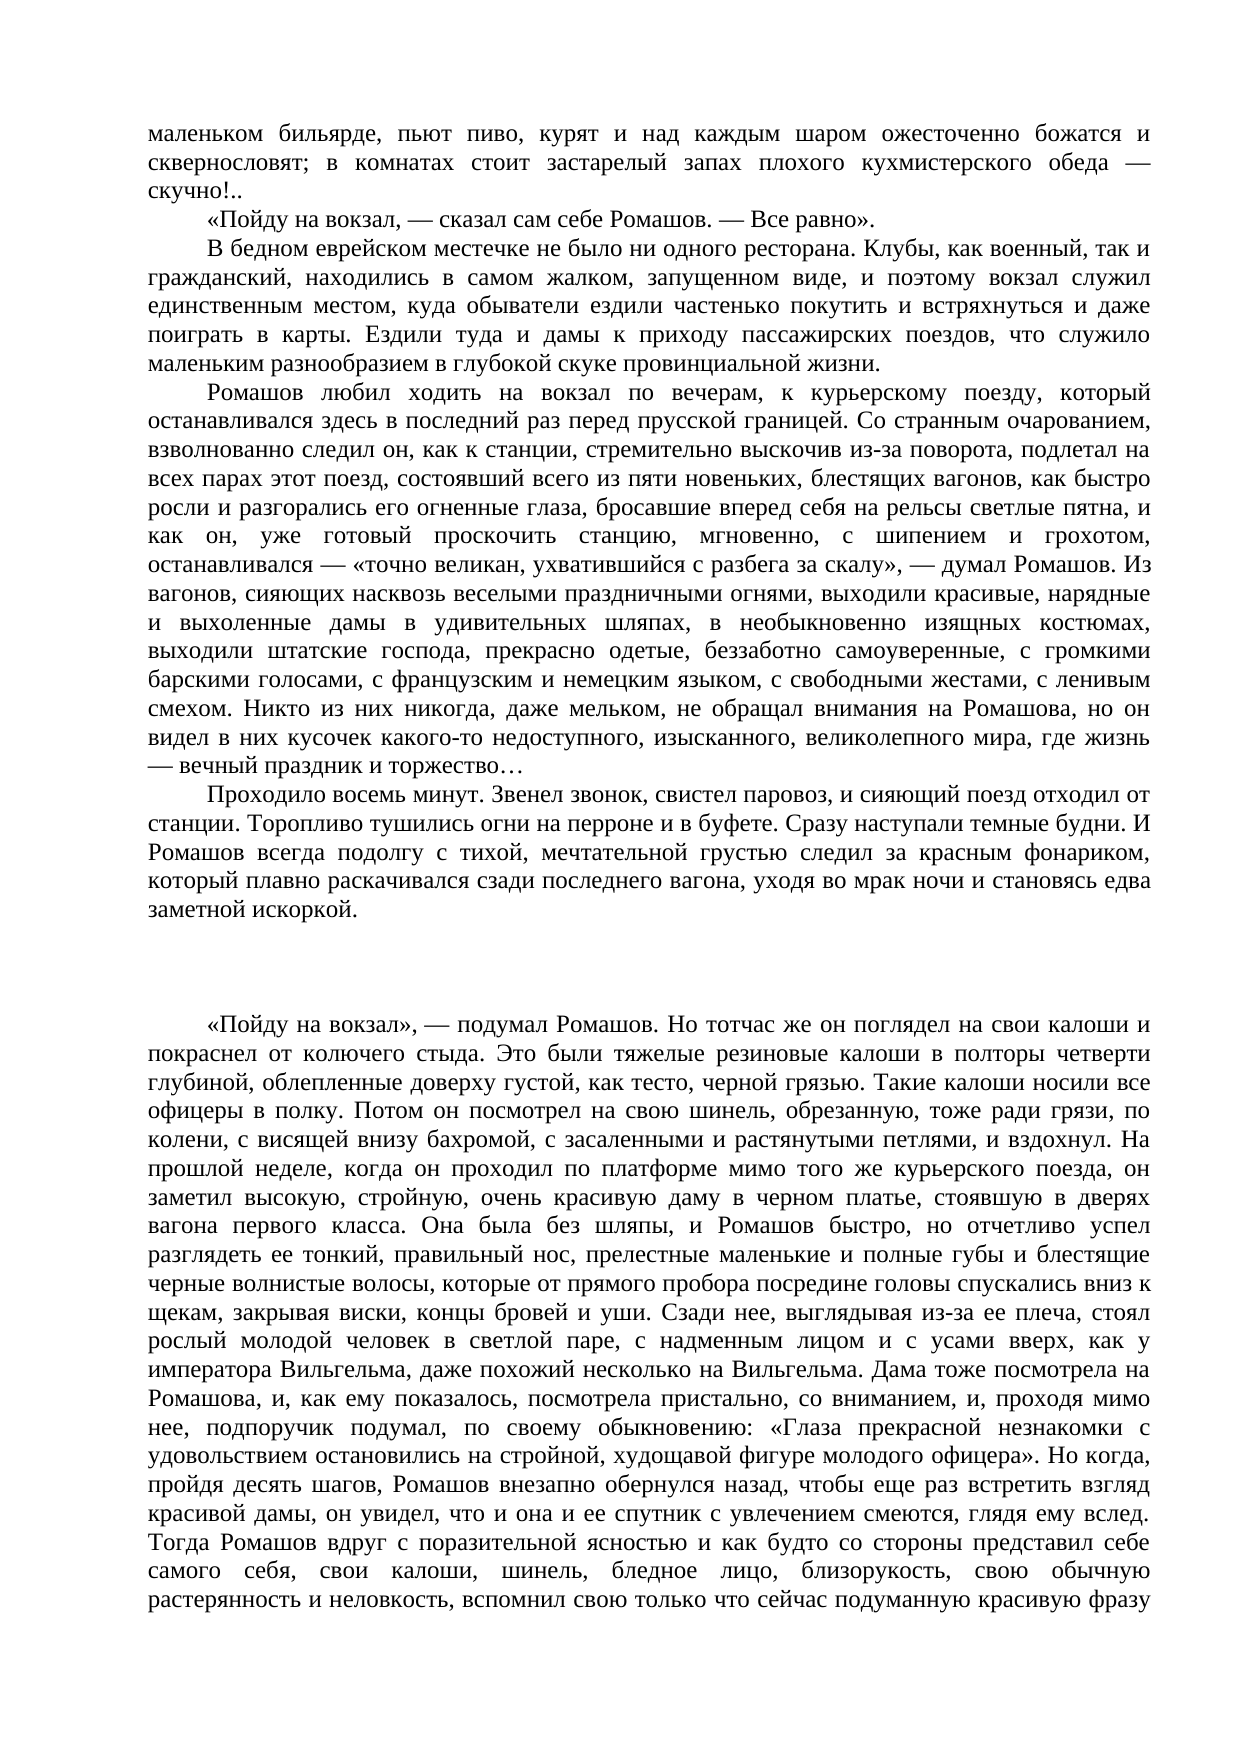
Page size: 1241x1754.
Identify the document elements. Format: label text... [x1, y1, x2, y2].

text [148, 1009, 1152, 1613]
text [148, 118, 1152, 204]
text В бедном еврейском местечке не было ни одного ресторана. Клубы, как военный, так и гражданский, находились в самом жалком, запущенном виде, и поэтому вокзал служил единственным местом, куда обыватели ездили частенько покутить и встряхнуться и даже поиграть в карты. Ездили туда и дамы к приходу пассажирских поездов, что служило маленьким разнообразием в глубокой скуке провинциальной жизни. [148, 233, 1152, 377]
text Проходило восемь минут. Звенел звонок, свистел паровоз, и сияющий поезд отходил от станции. Торопливо тушились огни на перроне и в буфете. Сразу наступали темные будни. И Ромашов всегда подолгу с тихой, мечтательной грустью следил за красным фонариком, который плавно раскачивался сзади последнего вагона, уходя во мрак ночи и становясь едва заметной искоркой. [148, 779, 1152, 923]
text Ромашов любил ходить на вокзал по вечерам, к курьерскому поезду, который останавливался здесь в последний раз перед прусской границей. Со странным очарованием, взволнованно следил он, как к станции, стремительно выскочив из-за поворота, подлетал на всех парах этот поезд, состоявший всего из пяти новеньких, блестящих вагонов, как быстро росли и разгорались его огненные глаза, бросавшие вперед себя на рельсы светлые пятна, и как он, уже готовый проскочить станцию, мгновенно, с шипением и грохотом, останавливался — «точно великан, ухватившийся с разбега за скалу», — думал Ромашов. Из вагонов, сияющих насквозь веселыми праздничными огнями, выходили красивые, нарядные и выхоленные дамы в удивительных шляпах, в необыкновенно изящных костюмах, выходили штатские господа, прекрасно одетые, беззаботно самоуверенные, с громкими барскими голосами, с французским и немецким языком, с свободными жестами, с ленивым смехом. Никто из них никогда, даже мельком, не обращал внимания на Ромашова, но он видел в них кусочек какого-то недоступного, изысканного, великолепного мира, где жизнь — вечный праздник и торжество… [148, 377, 1152, 779]
text «Пойду на вокзал, — сказал сам себе Ромашов. — Все равно». [148, 204, 1152, 233]
